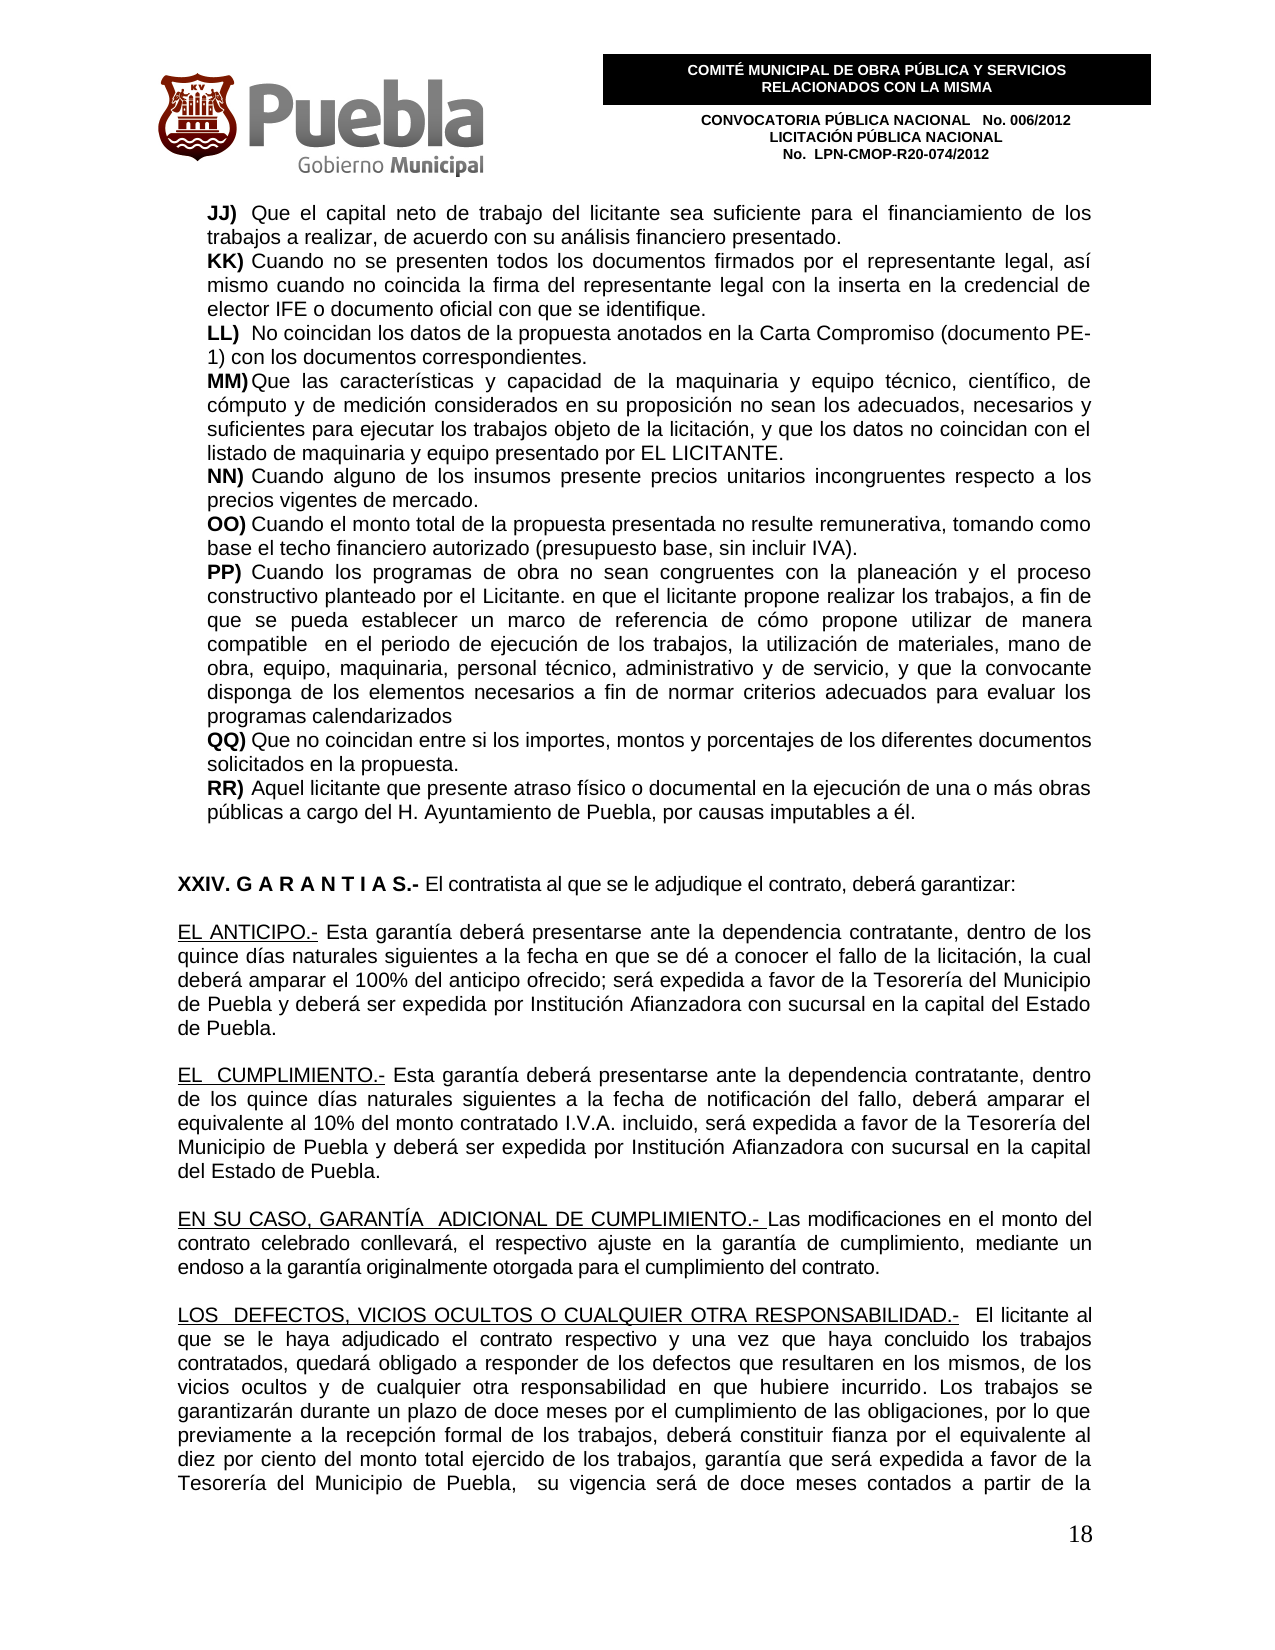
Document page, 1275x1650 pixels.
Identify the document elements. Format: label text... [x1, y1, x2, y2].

list No coincidan los datos de la propuesta anotados en la Carta Compromiso (documento PE-1) con los documentos correspondientes. [207, 321, 1093, 368]
list Aquel licitante que presente atraso físico o documental en la ejecución de una o más obras públicas a cargo del H. Ayuntamiento de Puebla, por causas imputables a él. [207, 776, 1093, 824]
text EL CUMPLIMIENTO.- Esta garantía deberá presentarse ante la dependencia contratante, dentro de los quince días naturales siguientes a la fecha de notificación del fallo, deberá amparar el equivalente al 10% del monto contratado I.V.A. incluido, será expedida a favor de la Tesorería del Municipio de Puebla y deberá ser expedida por Institución Afianzadora con sucursal en la capital del Estado de Puebla. [177, 1063, 1093, 1183]
list Cuando los programas de obra no sean congruentes con la planeación y el proceso constructivo planteado por el Licitante. en que el licitante propone realizar los trabajos, a fin de que se pueda establecer un marco de referencia de cómo propone utilizar de manera compatible en el periodo de ejecución de los trabajos, la utilización de materiales, mano de obra, equipo, maquinaria, personal técnico, administrativo y de servicio, y que la convocante disponga de los elementos necesarios a fin de normar criterios adecuados para evaluar los programas calendarizados [207, 560, 1093, 728]
list Que el capital neto de trabajo del licitante sea suficiente para el financiamiento de los trabajos a realizar, de acuerdo con su análisis financiero presentado. [207, 201, 1093, 249]
list Que las características y capacidad de la maquinaria y equipo técnico, científico, de cómputo y de medición considerados en su proposición no sean los adecuados, necesarios y suficientes para ejecutar los trabajos objeto de la licitación, y que los datos no coincidan con el listado de maquinaria y equipo presentado por EL LICITANTE. [207, 368, 1093, 464]
list Cuando no se presenten todos los documentos firmados por el representante legal, así mismo cuando no coincida la firma del representante legal con la inserta en la credencial de elector IFE o documento oficial con que se identifique. [207, 249, 1093, 321]
text XXIV. G A R A N T I A S.- El contratista al que se le adjudique el contrato, deberá garantizar: [177, 872, 1105, 896]
list Que no coincidan entre si los importes, montos y porcentajes de los diferentes documentos solicitados en la propuesta. [207, 728, 1093, 776]
text EL ANTICIPO.- Esta garantía deberá presentarse ante la dependencia contratante, dentro de los quince días naturales siguientes a la fecha en que se dé a conocer el fallo de la licitación, la cual deberá amparar el 100% del anticipo ofrecido; será expedida a favor de la Tesorería del Municipio de Puebla y deberá ser expedida por Institución Afianzadora con sucursal en la capital del Estado de Puebla. [177, 919, 1093, 1039]
picture [158, 73, 484, 177]
list Cuando alguno de los insumos presente precios unitarios incongruentes respecto a los precios vigentes de mercado. [207, 464, 1093, 512]
text EN SU CASO, GARANTÍA ADICIONAL DE CUMPLIMIENTO.- Las modificaciones en el monto del contrato celebrado conllevará, el respectivo ajuste en la garantía de cumplimiento, mediante un endoso a la garantía originalmente otorgada para el cumplimiento del contrato. [177, 1207, 1093, 1279]
list Cuando el monto total de la propuesta presentada no resulte remunerativa, tomando como base el techo financiero autorizado (presupuesto base, sin incluir IVA). [207, 512, 1093, 560]
